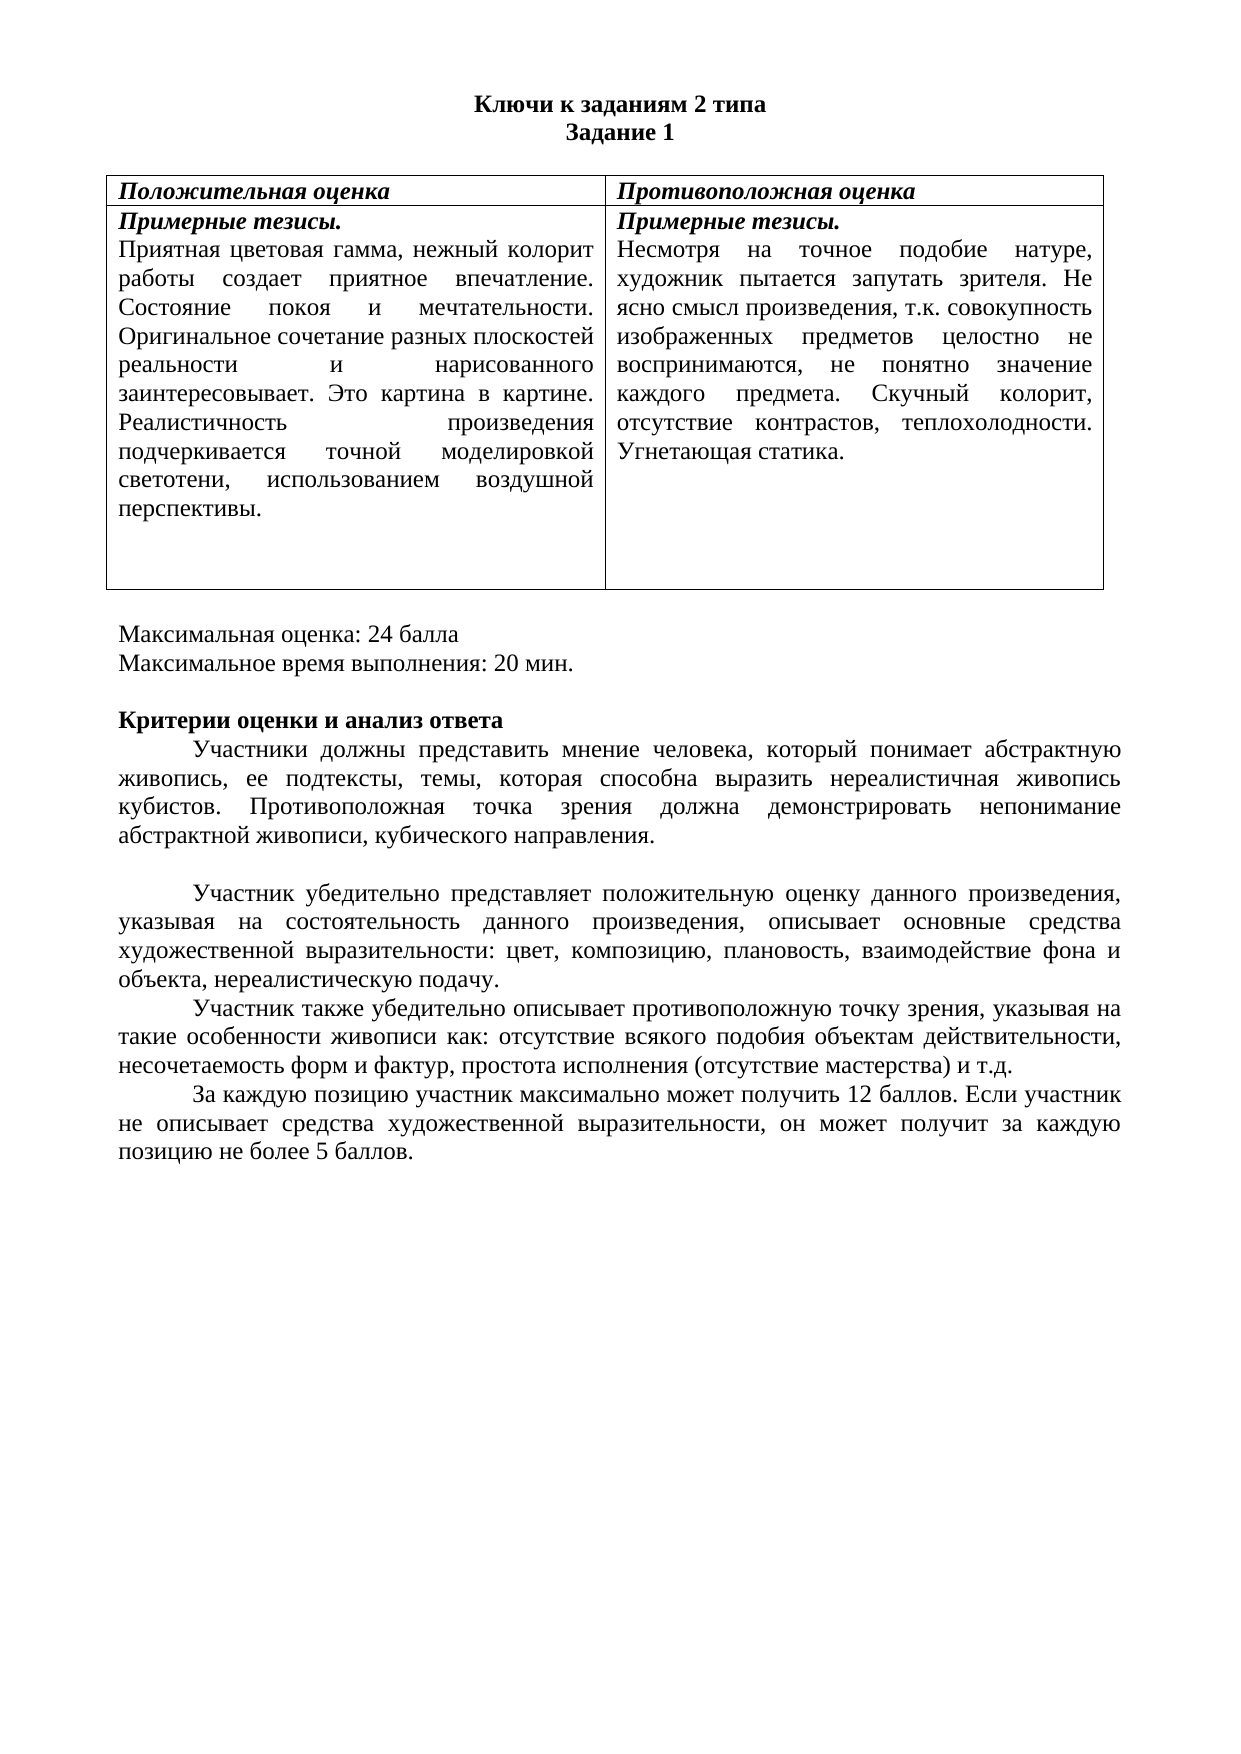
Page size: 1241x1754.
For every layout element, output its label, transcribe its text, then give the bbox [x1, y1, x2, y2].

text Максимальная оценка: 24 балла [118, 619, 1122, 648]
text Участник убедительно представляет положительную оценку данного произведения, указывая на состоятельность данного произведения, описывает основные средства художественной выразительности: цвет, композицию, плановость, взаимодействие фона и объекта, нереалистическую подачу. [118, 878, 1122, 993]
table_header Положительная оценка [107, 176, 605, 205]
text Максимальное время выполнения: 20 мин. [118, 648, 1122, 676]
text Участники должны представить мнение человека, который понимает абстрактную живопись, ее подтексты, темы, которая способна выразить нереалистичная живопись кубистов. Противоположная точка зрения должна демонстрировать непонимание абстрактной живописи, кубического направления. [118, 734, 1122, 849]
table_cell Примерные тезисы. Приятная цветовая гамма, нежный колорит работы создает приятное впечатление. Состояние покоя и мечтательности. Оригинальное сочетание разных плоскостей реальности и нарисованного заинтересовывает. Это картина в картине. Реалистичность произведения подчеркивается точной моделировкой светотени, использованием воздушной перспективы. [107, 206, 605, 589]
text Критерии оценки и анализ ответа [118, 705, 1122, 734]
text Задание 1 [118, 117, 1122, 146]
text Ключи к заданиям 2 типа [118, 89, 1122, 117]
table_header Противоположная оценка [606, 176, 1103, 205]
list За каждую позицию участник максимально может получить 12 баллов. Если участник не описывает средства художественной выразительности, он может получит за каждую позицию не более 5 баллов. [118, 1079, 1122, 1165]
table_cell Примерные тезисы. Несмотря на точное подобие натуре, художник пытается запутать зрителя. Не ясно смысл произведения, т.к. совокупность изображенных предметов целостно не воспринимаются, не понятно значение каждого предмета. Скучный колорит, отсутствие контрастов, теплохолодности. Угнетающая статика. [606, 206, 1103, 589]
text Участник также убедительно описывает противоположную точку зрения, указывая на такие особенности живописи как: отсутствие всякого подобия объектам действительности, несочетаемость форм и фактур, простота исполнения (отсутствие мастерства) и т.д. [118, 993, 1122, 1079]
